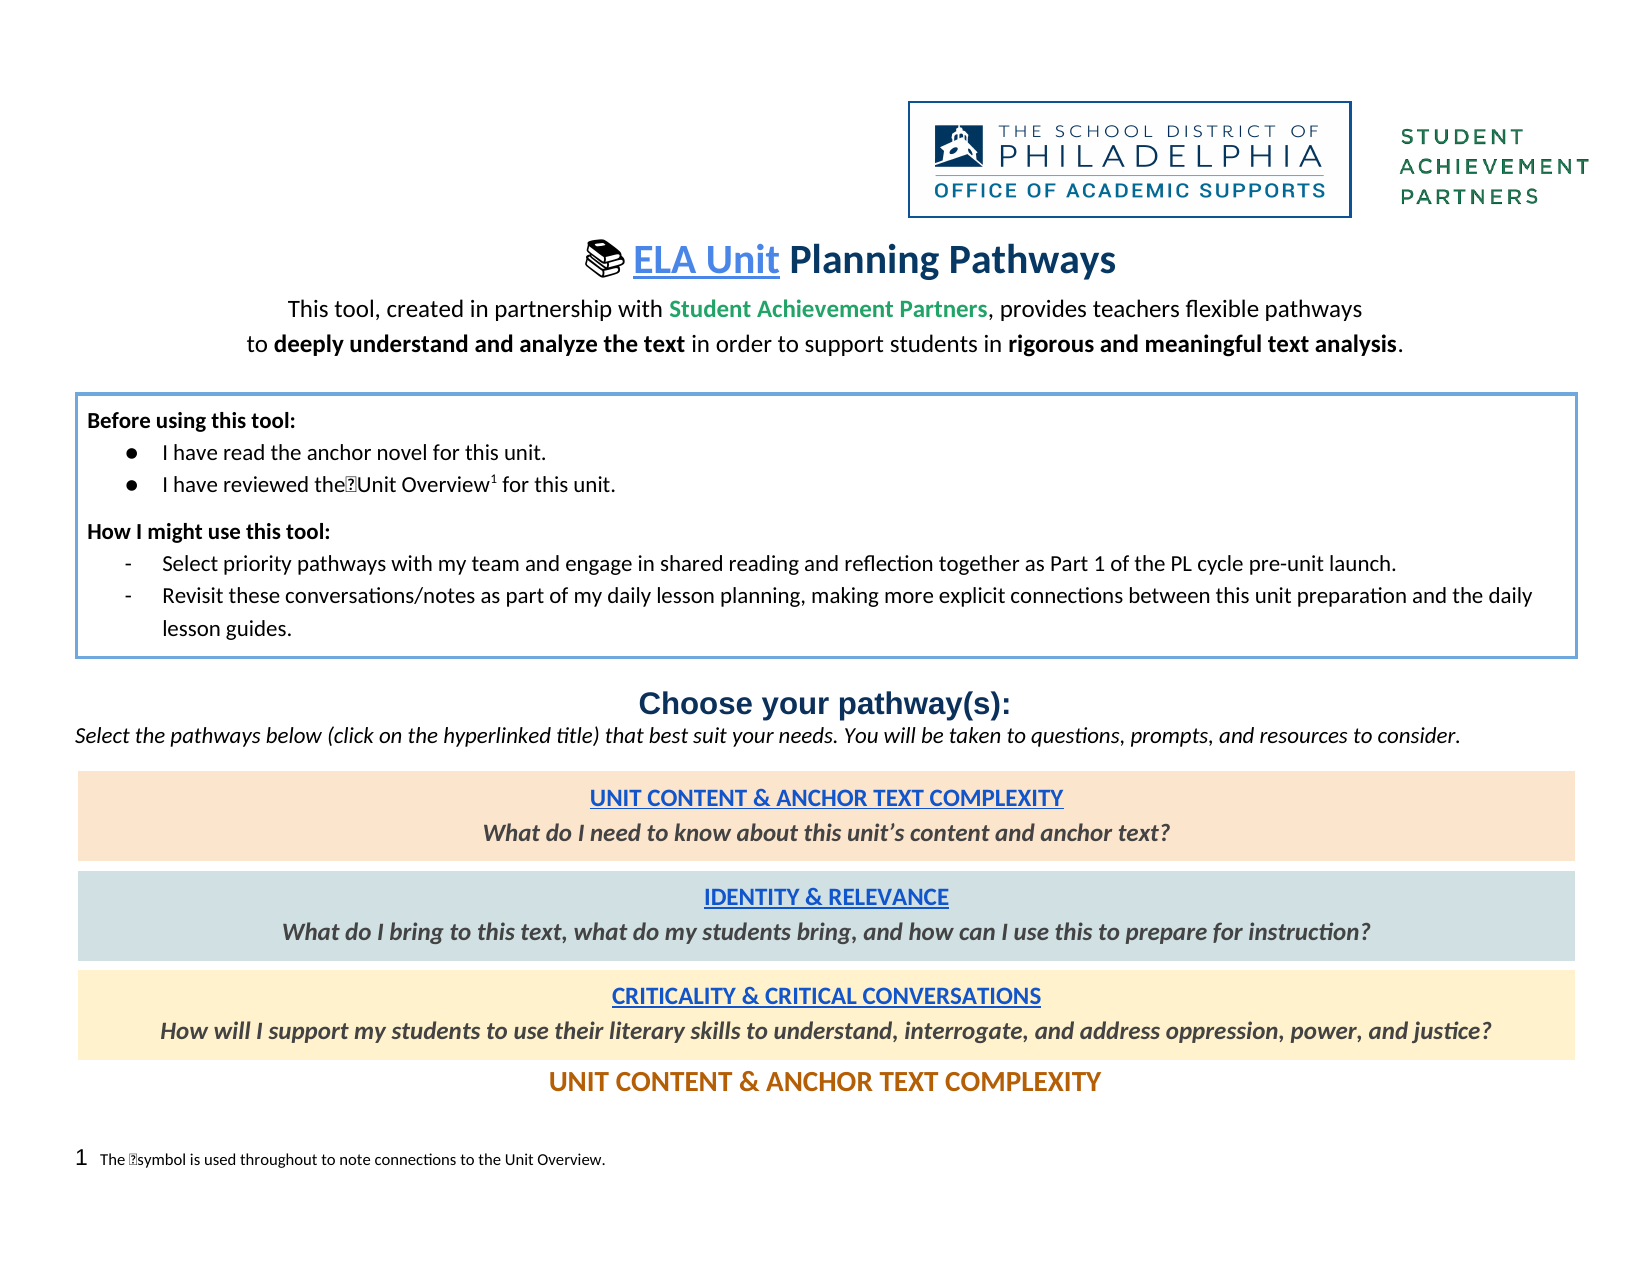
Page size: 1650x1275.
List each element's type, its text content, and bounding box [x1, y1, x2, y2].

table_header UNIT CONTENT & ANCHOR TEXT COMPLEXITY What do I need to know about this unit’s content and anchor text? [78, 771, 1575, 861]
text 📚 ELA Unit Planning Pathways [75, 233, 1575, 283]
text UNIT CONTENT & ANCHOR TEXT COMPLEXITY [75, 1063, 1575, 1099]
text Select the pathways below (click on the hyperlinked title) that best suit your needs. You will be taken to questions, prompts, and resources to consider. [75, 721, 1575, 749]
picture [1381, 110, 1606, 222]
text This tool, created in partnership with Student Achievement Partners, provides teachers flexible pathways [75, 293, 1575, 324]
table_header Before using this tool: I have read the anchor novel for this unit. I have reviewed the📍Unit Overview for this unit. How I might use this tool: Select priority pathways with my team and engage in shared reading and reflection together as Part 1 of the PL cycle pre-unit launch. Revisit these conversations/notes as part of my daily lesson planning, making more explicit connections between this unit preparation and the daily lesson guides. [78, 396, 1575, 656]
table_header IDENTITY & RELEVANCE What do I bring to this text, what do my students bring, and how can I use this to prepare for instruction? [78, 871, 1575, 961]
text Choose your pathway(s): [75, 685, 1575, 721]
table_header CRITICALITY & CRITICAL CONVERSATIONS How will I support my students to use their literary skills to understand, interrogate, and address oppression, power, and justice? [78, 970, 1575, 1060]
picture [910, 103, 1349, 216]
text to deeply understand and analyze the text in order to support students in rigorous and meaningful text analysis. [75, 328, 1575, 359]
